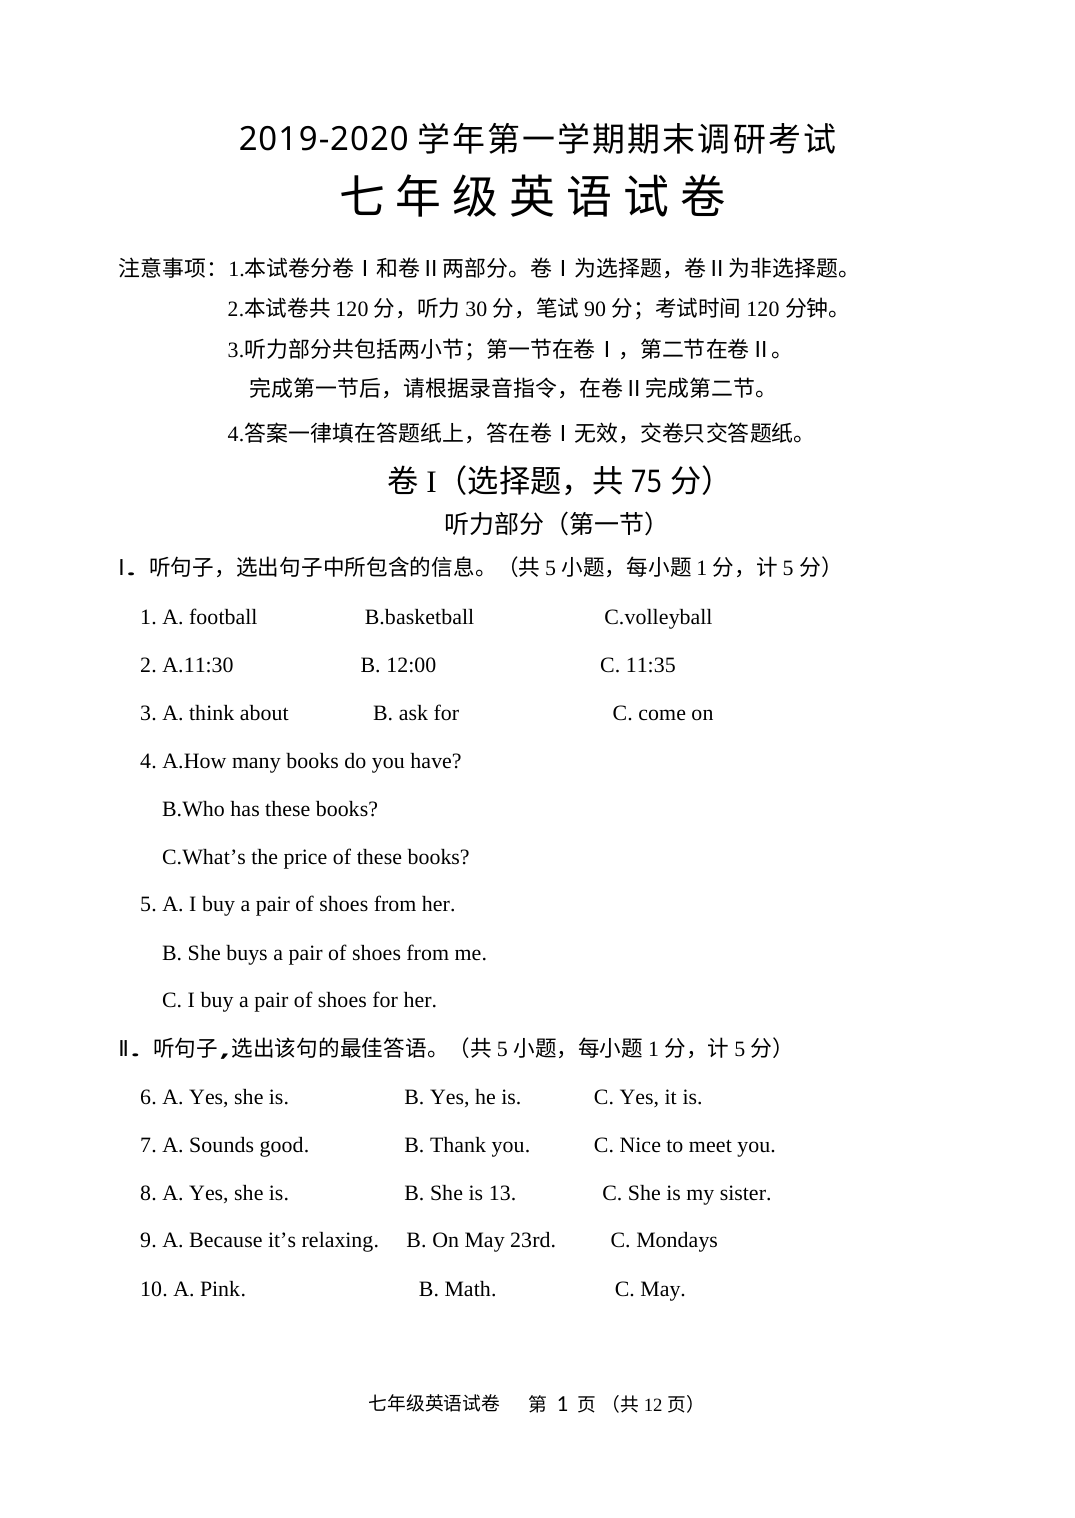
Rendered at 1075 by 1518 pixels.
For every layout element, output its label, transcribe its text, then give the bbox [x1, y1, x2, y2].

text 卷 I（选择题，共 75 分） [380, 456, 739, 501]
text 2019-2020 学年第一学期期末调研考试 [236, 112, 838, 155]
text 注意事项：1.本试卷分卷Ⅰ和卷Ⅱ两部分。卷Ⅰ为选择题，卷Ⅱ为非选择题。 [118, 251, 927, 283]
text 4. A.How many books do you have? [140, 748, 927, 773]
text 七 年 级 英 语 试 卷 [328, 161, 736, 227]
text 5. A. I buy a pair of shoes from her. [140, 891, 927, 917]
text 2. A.11:30 B. 12:00 C. 11:35 [140, 652, 927, 677]
text 8. A. Yes, she is. B. She is 13. C. She is my sister. [140, 1179, 927, 1205]
text 9. A. Because it’s relaxing. B. On May 23rd. C. Mondays [140, 1227, 927, 1253]
text B. She buys a pair of shoes from me. C. I buy a pair of shoes for her. [162, 939, 491, 1012]
text B.Who has these books? [162, 796, 927, 821]
text 3.听力部分共包括两小节；第一节在卷Ⅰ，第二节在卷Ⅱ。 完成第一节后，请根据录音指令，在卷Ⅱ完成第二节。 [227, 332, 797, 403]
text 2.本试卷共 120 分，听力 30 分，笔试 90 分；考试时间 120 分钟。 [227, 291, 927, 323]
text 1. A. football B.basketball C.volleyball [140, 604, 927, 629]
text 听力部分（第一节） [439, 505, 674, 541]
text 10. A. Pink. B. Math. C. May. [140, 1276, 927, 1301]
text 4.答案一律填在答题纸上，答在卷Ⅰ无效，交卷只交答题纸。 [227, 416, 927, 447]
text 3. A. think about B. ask for C. come on [140, 700, 927, 725]
text 7. A. Sounds good. B. Thank you. C. Nice to meet you. [140, 1132, 927, 1157]
text 6. A. Yes, she is. B. Yes, he is. C. Yes, it is. [140, 1084, 927, 1109]
text C.What’s the price of these books? [162, 844, 927, 869]
text Ⅱ. 听句子,选出该句的最佳答语。（共 5 小题，每小题 1 分，计 5 分） [118, 1035, 927, 1062]
text Ⅰ. 听句子，选出句子中所包含的信息。（共 5 小题，每小题 1 分，计 5 分） [118, 550, 927, 582]
